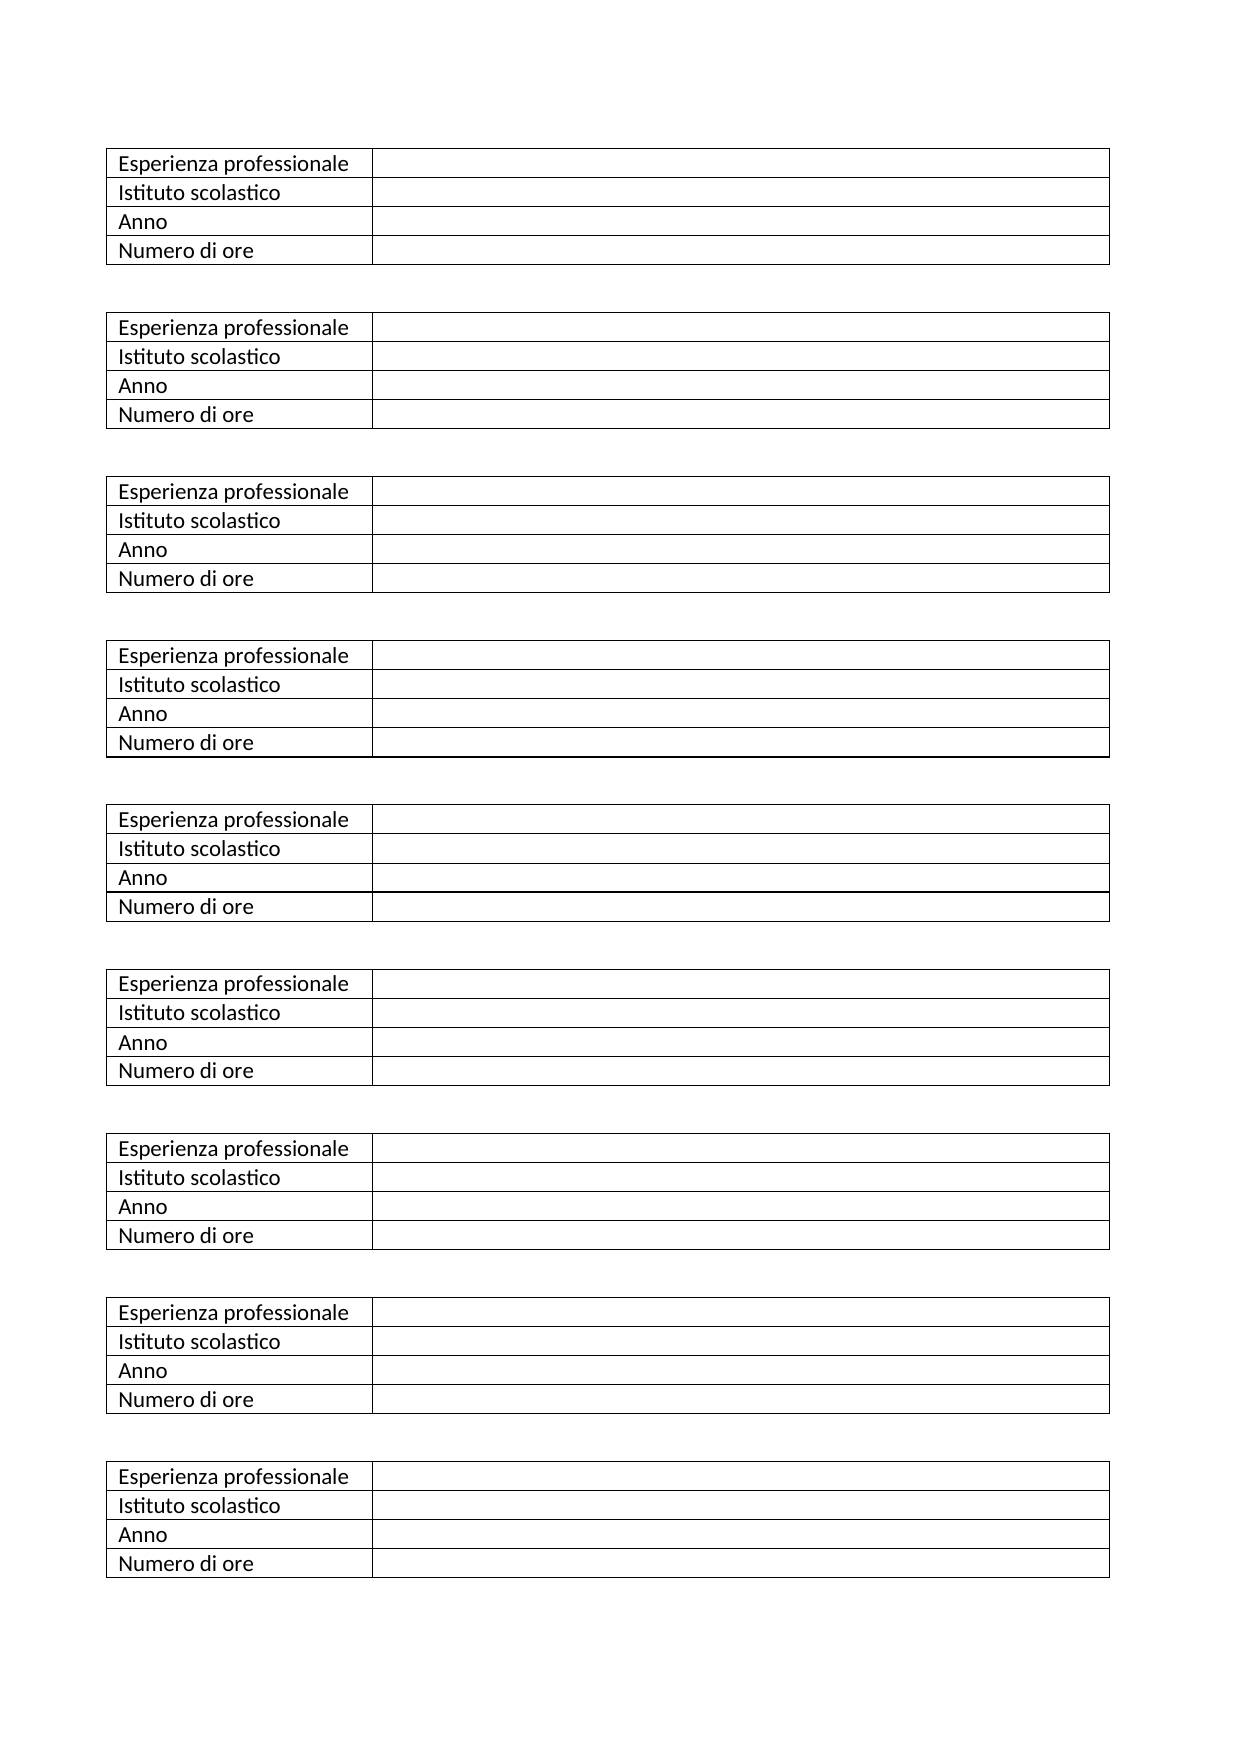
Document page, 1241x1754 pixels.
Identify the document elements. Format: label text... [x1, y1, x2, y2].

table_header Esperienza professionale [107, 805, 372, 833]
table_cell Anno [107, 207, 372, 235]
table_cell Anno [107, 1356, 372, 1384]
table_cell [373, 1385, 1109, 1413]
table_header [373, 1134, 1109, 1162]
table_cell [373, 1028, 1109, 1056]
table_cell [373, 1491, 1109, 1519]
table_header [373, 1298, 1109, 1326]
table_header [373, 149, 1109, 177]
table_cell [373, 1163, 1109, 1191]
table_cell Numero di ore [107, 728, 372, 756]
table_cell [373, 670, 1109, 698]
table_header Esperienza professionale [107, 970, 372, 997]
table_cell Istituto scolastico [107, 1163, 372, 1191]
table_cell [373, 1192, 1109, 1220]
table_cell [373, 371, 1109, 399]
table_cell [373, 564, 1109, 592]
table_cell Istituto scolastico [107, 178, 372, 206]
table_header Esperienza professionale [107, 313, 372, 341]
table_cell Istituto scolastico [107, 506, 372, 534]
table_header Esperienza professionale [107, 477, 372, 505]
table_cell Anno [107, 1520, 372, 1548]
table_cell Anno [107, 535, 372, 563]
table_cell [373, 834, 1109, 862]
table_cell [373, 1520, 1109, 1548]
table_cell Istituto scolastico [107, 1327, 372, 1355]
table_header Esperienza professionale [107, 149, 372, 177]
table_cell [373, 1356, 1109, 1384]
table_cell [373, 506, 1109, 534]
table_cell [373, 893, 1109, 921]
table_cell [373, 728, 1109, 756]
table_cell Numero di ore [107, 400, 372, 428]
table_cell [373, 178, 1109, 206]
table_cell Istituto scolastico [107, 834, 372, 862]
table_header Esperienza professionale [107, 1134, 372, 1162]
table_cell Istituto scolastico [107, 342, 372, 370]
table_cell Istituto scolastico [107, 670, 372, 698]
table_header Esperienza professionale [107, 1298, 372, 1326]
table_cell Numero di ore [107, 893, 372, 921]
table_cell [373, 699, 1109, 727]
table_cell Anno [107, 1028, 372, 1056]
table_cell Istituto scolastico [107, 1491, 372, 1519]
table_cell Anno [107, 1192, 372, 1220]
table_cell Anno [107, 864, 372, 891]
table_cell [373, 400, 1109, 428]
table_cell Numero di ore [107, 236, 372, 264]
table_cell Istituto scolastico [107, 999, 372, 1027]
table_cell [373, 1221, 1109, 1249]
table_cell [373, 1327, 1109, 1355]
table_header Esperienza professionale [107, 1462, 372, 1490]
table_cell Numero di ore [107, 1057, 372, 1085]
table_cell [373, 1057, 1109, 1085]
table_cell [373, 999, 1109, 1027]
table_cell Anno [107, 371, 372, 399]
table_cell [373, 207, 1109, 235]
table_cell Anno [107, 699, 372, 727]
table_header Esperienza professionale [107, 641, 372, 669]
table_header [373, 477, 1109, 505]
table_cell Numero di ore [107, 1549, 372, 1577]
table_header [373, 805, 1109, 833]
table_header [373, 641, 1109, 669]
table_header [373, 313, 1109, 341]
table_cell [373, 1549, 1109, 1577]
table_cell [373, 342, 1109, 370]
table_header [373, 970, 1109, 997]
table_cell Numero di ore [107, 1385, 372, 1413]
table_header [373, 1462, 1109, 1490]
table_cell [373, 236, 1109, 264]
table_cell [373, 535, 1109, 563]
table_cell Numero di ore [107, 564, 372, 592]
table_cell Numero di ore [107, 1221, 372, 1249]
table_cell [373, 864, 1109, 891]
